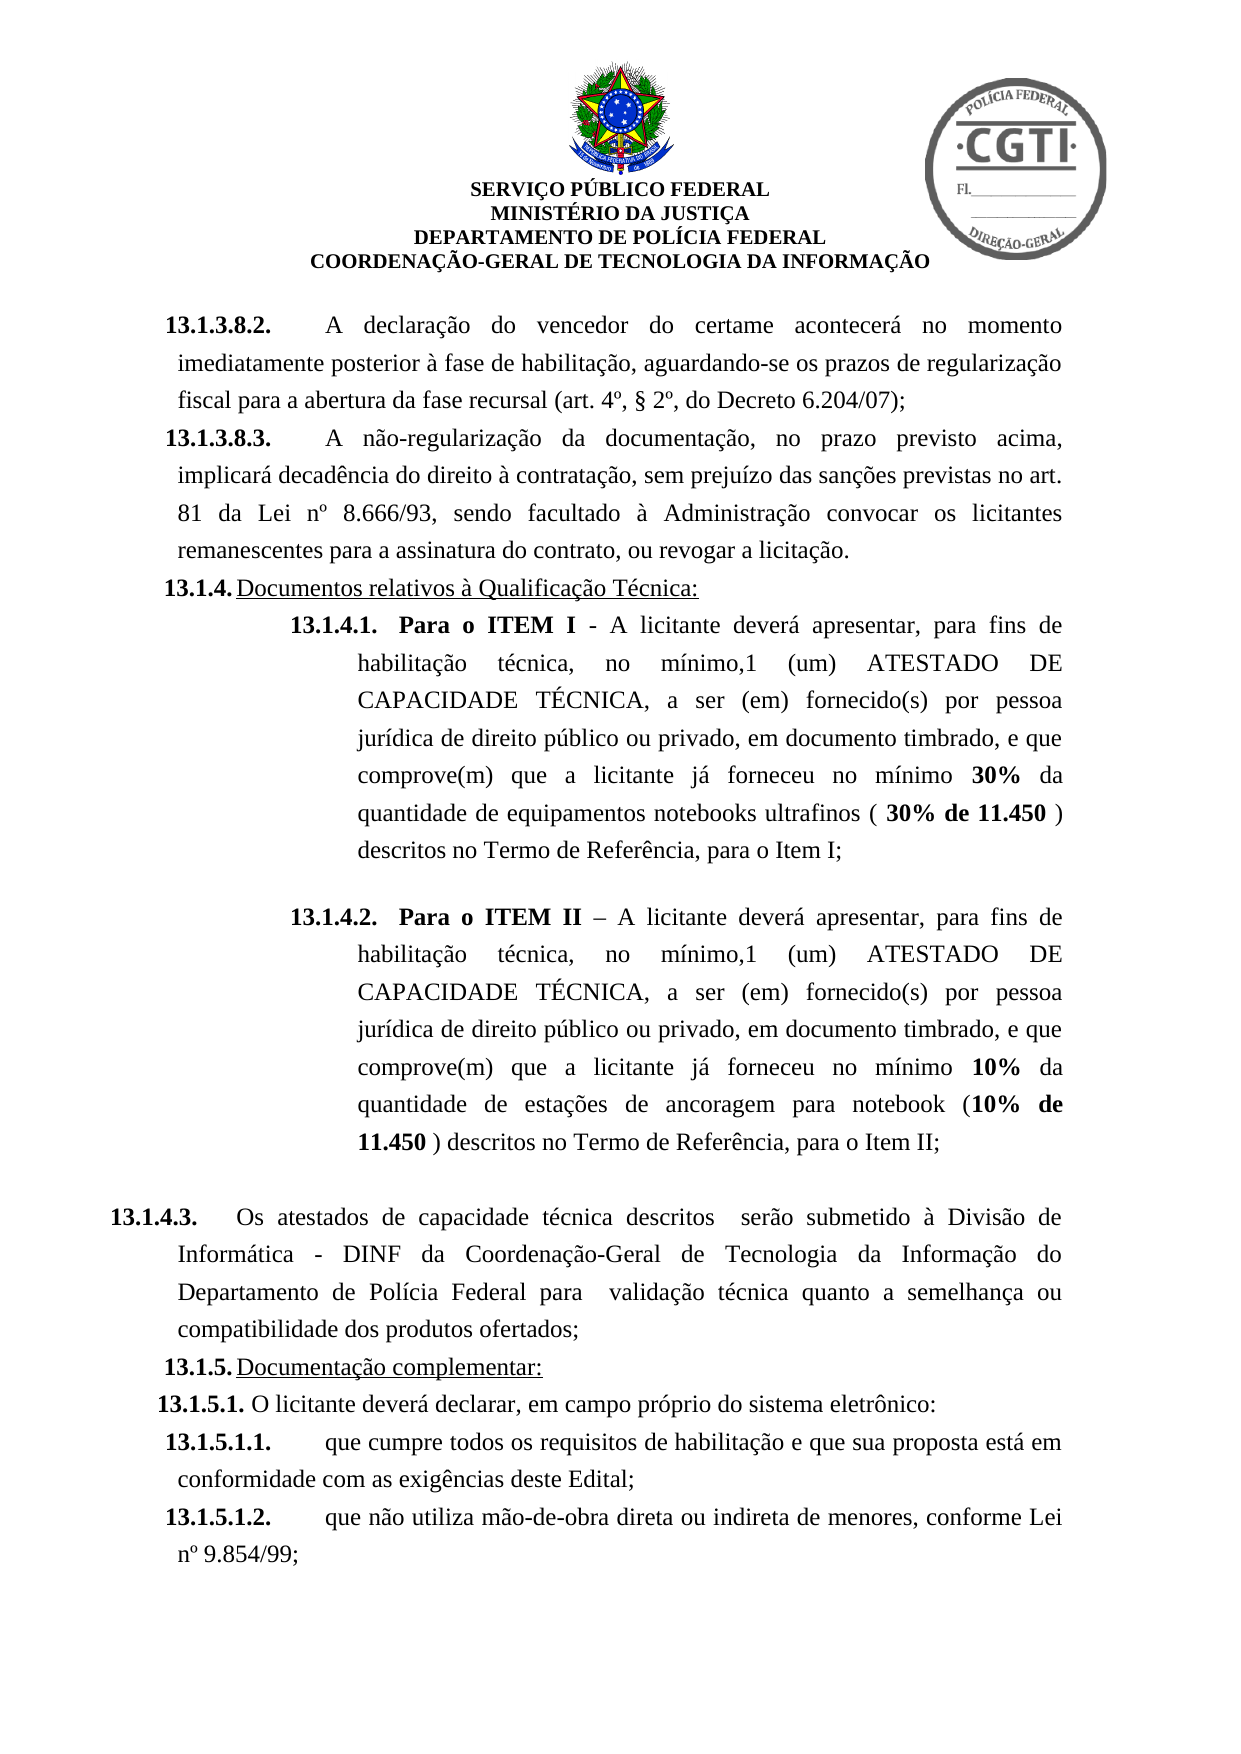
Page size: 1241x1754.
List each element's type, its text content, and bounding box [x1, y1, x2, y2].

subtitle Para o ITEM II – A licitante deverá apresentar, para fins de habilitação técnica, no mínimo,1 (um) ATESTADO DE CAPACIDADE TÉCNICA, a ser (em) fornecido(s) por pessoa jurídica de direito público ou privado, em documento timbrado, e que comprove(m) que a licitante já forneceu no mínimo 10% da quantidade de estações de ancoragem para notebook (10% de 11.450 ) descritos no Termo de Referência, para o Item II; [290, 893, 1063, 1155]
subtitle A declaração do vencedor do certame acontecerá no momento imediatamente posterior à fase de habilitação, aguardando-se os prazos de regularização fiscal para a abertura da fase recursal (art. 4º, § 2º, do Decreto 6.204/07); [165, 302, 1063, 414]
picture [925, 78, 1107, 260]
subtitle O licitante deverá declarar, em campo próprio do sistema eletrônico: [157, 1380, 1063, 1418]
subtitle que não utiliza mão-de-obra direta ou indireta de menores, conforme Lei nº 9.854/99; [165, 1493, 1063, 1568]
subtitle Documentos relativos à Qualificação Técnica: [163, 564, 1063, 602]
picture [563, 59, 677, 177]
subtitle Documentação complementar: [163, 1343, 1063, 1380]
subtitle que cumpre todos os requisitos de habilitação e que sua proposta está em conformidade com as exigências deste Edital; [165, 1418, 1063, 1493]
subtitle Para o ITEM I - A licitante deverá apresentar, para fins de habilitação técnica, no mínimo,1 (um) ATESTADO DE CAPACIDADE TÉCNICA, a ser (em) fornecido(s) por pessoa jurídica de direito público ou privado, em documento timbrado, e que comprove(m) que a licitante já forneceu no mínimo 30% da quantidade de equipamentos notebooks ultrafinos ( 30% de 11.450 ) descritos no Termo de Referência, para o Item I; [290, 602, 1063, 864]
subtitle Os atestados de capacidade técnica descritos serão submetido à Divisão de Informática - DINF da Coordenação-Geral de Tecnologia da Informação do Departamento de Polícia Federal para validação técnica quanto a semelhança ou compatibilidade dos produtos ofertados; [110, 1193, 1063, 1343]
subtitle A não-regularização da documentação, no prazo previsto acima, implicará decadência do direito à contratação, sem prejuízo das sanções previstas no art. 81 da Lei nº 8.666/93, sendo facultado à Administração convocar os licitantes remanescentes para a assinatura do contrato, ou revogar a licitação. [165, 414, 1063, 564]
